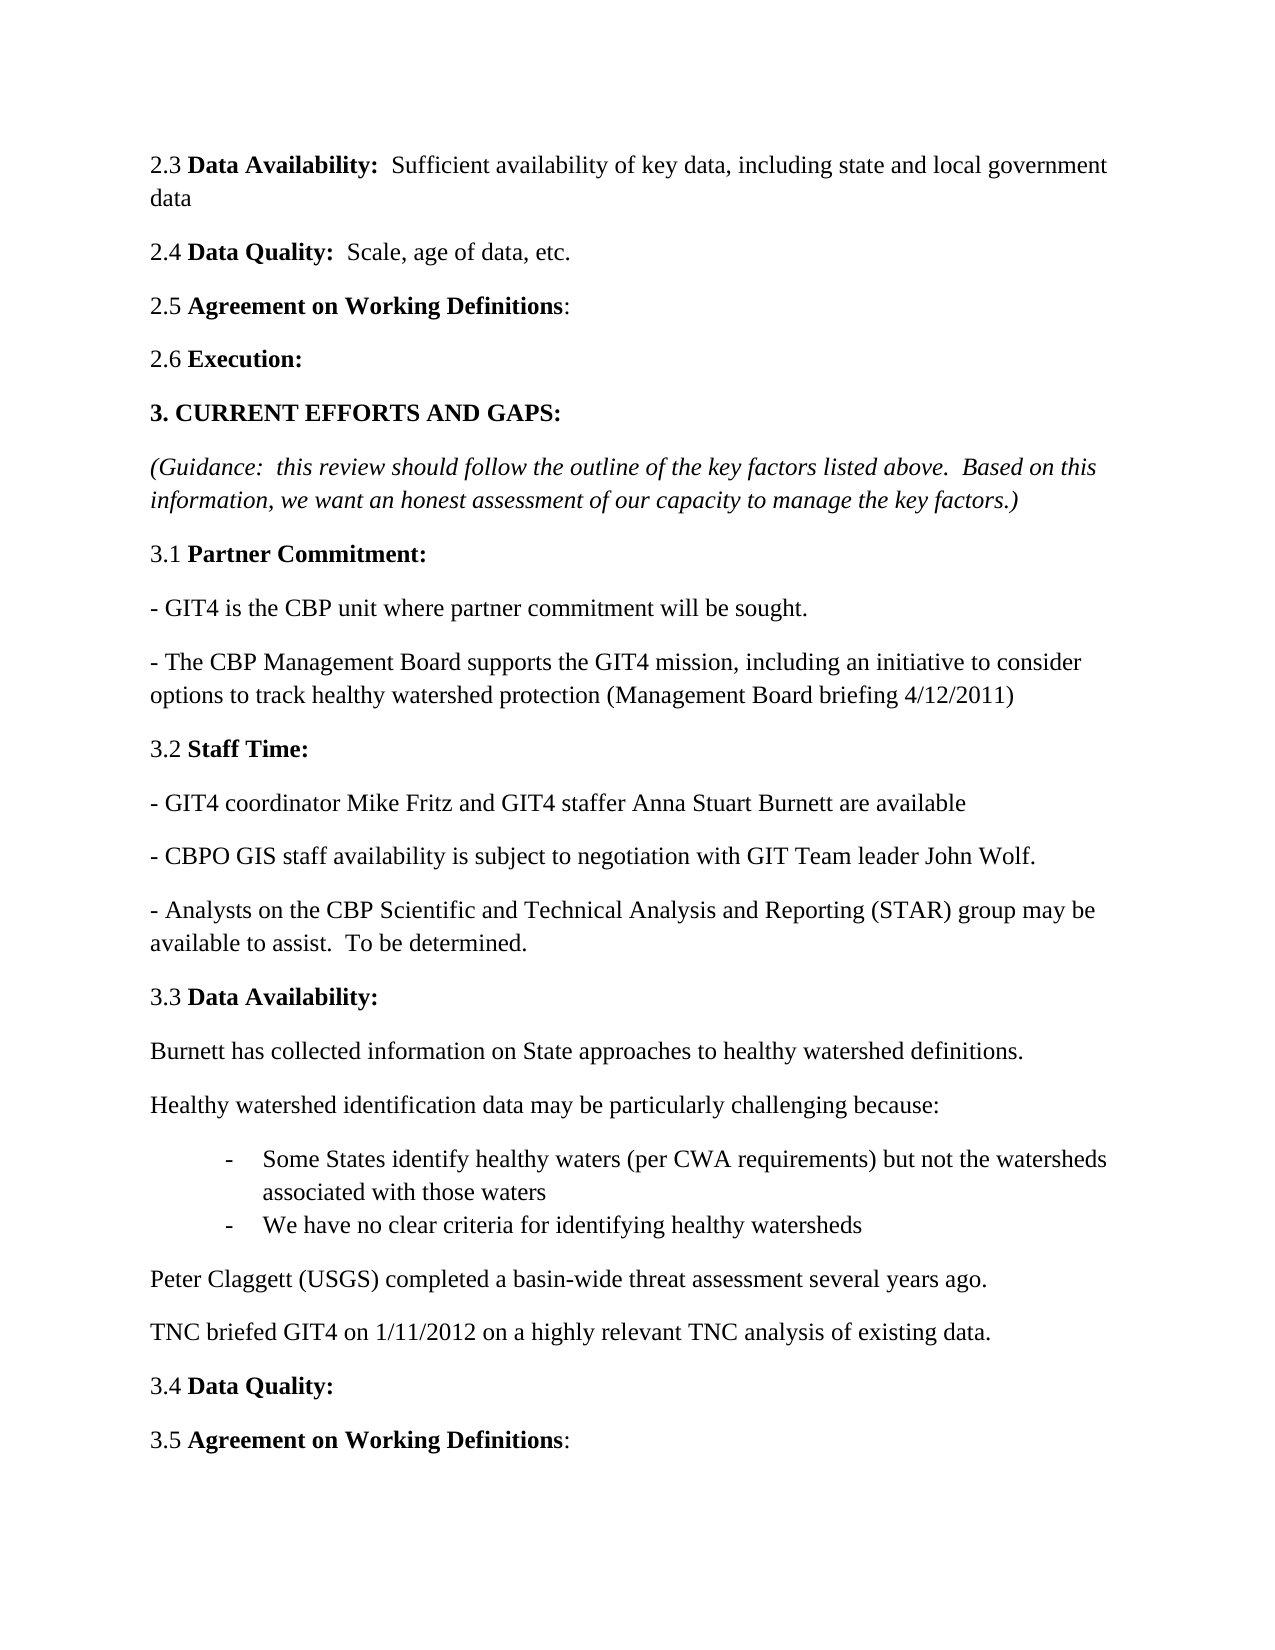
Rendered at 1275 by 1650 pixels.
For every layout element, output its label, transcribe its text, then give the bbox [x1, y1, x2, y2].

text 2.5 Agreement on Working Definitions: [150, 291, 1125, 319]
text 3. CURRENT EFFORTS AND GAPS: [150, 398, 1125, 427]
text - CBPO GIS staff availability is subject to negotiation with GIT Team leader John Wolf. [150, 841, 1125, 870]
text 3.1 Partner Commitment: [150, 539, 1125, 568]
text Healthy watershed identification data may be particularly challenging because: [150, 1090, 1125, 1119]
text Peter Claggett (USGS) completed a basin-wide threat assessment several years ago. [150, 1264, 1125, 1292]
list Some States identify healthy waters (per CWA requirements) but not the watersheds associated with those waters [225, 1144, 1125, 1206]
text - The CBP Management Board supports the GIT4 mission, including an initiative to consider options to track healthy watershed protection (Management Board briefing 4/12/2011) [150, 647, 1125, 709]
list We have no clear criteria for identifying healthy watersheds [225, 1210, 1125, 1238]
text - GIT4 is the CBP unit where partner commitment will be sought. [150, 593, 1125, 622]
text 3.2 Staff Time: [150, 734, 1125, 762]
text 2.4 Data Quality: Scale, age of data, etc. [150, 237, 1125, 266]
text 3.4 Data Quality: [150, 1371, 1125, 1400]
text (Guidance: this review should follow the outline of the key factors listed above. Based on this information, we want an honest assessment of our capacity to manage the key factors.) [150, 452, 1125, 514]
text 2.3 Data Availability: Sufficient availability of key data, including state and local government data [150, 150, 1125, 212]
text 3.3 Data Availability: [150, 982, 1125, 1011]
text - GIT4 coordinator Mike Fritz and GIT4 staffer Anna Stuart Burnett are available [150, 788, 1125, 816]
text 2.6 Execution: [150, 344, 1125, 373]
text - Analysts on the CBP Scientific and Technical Analysis and Reporting (STAR) group may be available to assist. To be determined. [150, 895, 1125, 957]
text Burnett has collected information on State approaches to healthy watershed definitions. [150, 1036, 1125, 1065]
text 3.5 Agreement on Working Definitions: [150, 1425, 1125, 1454]
text TNC briefed GIT4 on 1/11/2012 on a highly relevant TNC analysis of existing data. [150, 1317, 1125, 1346]
